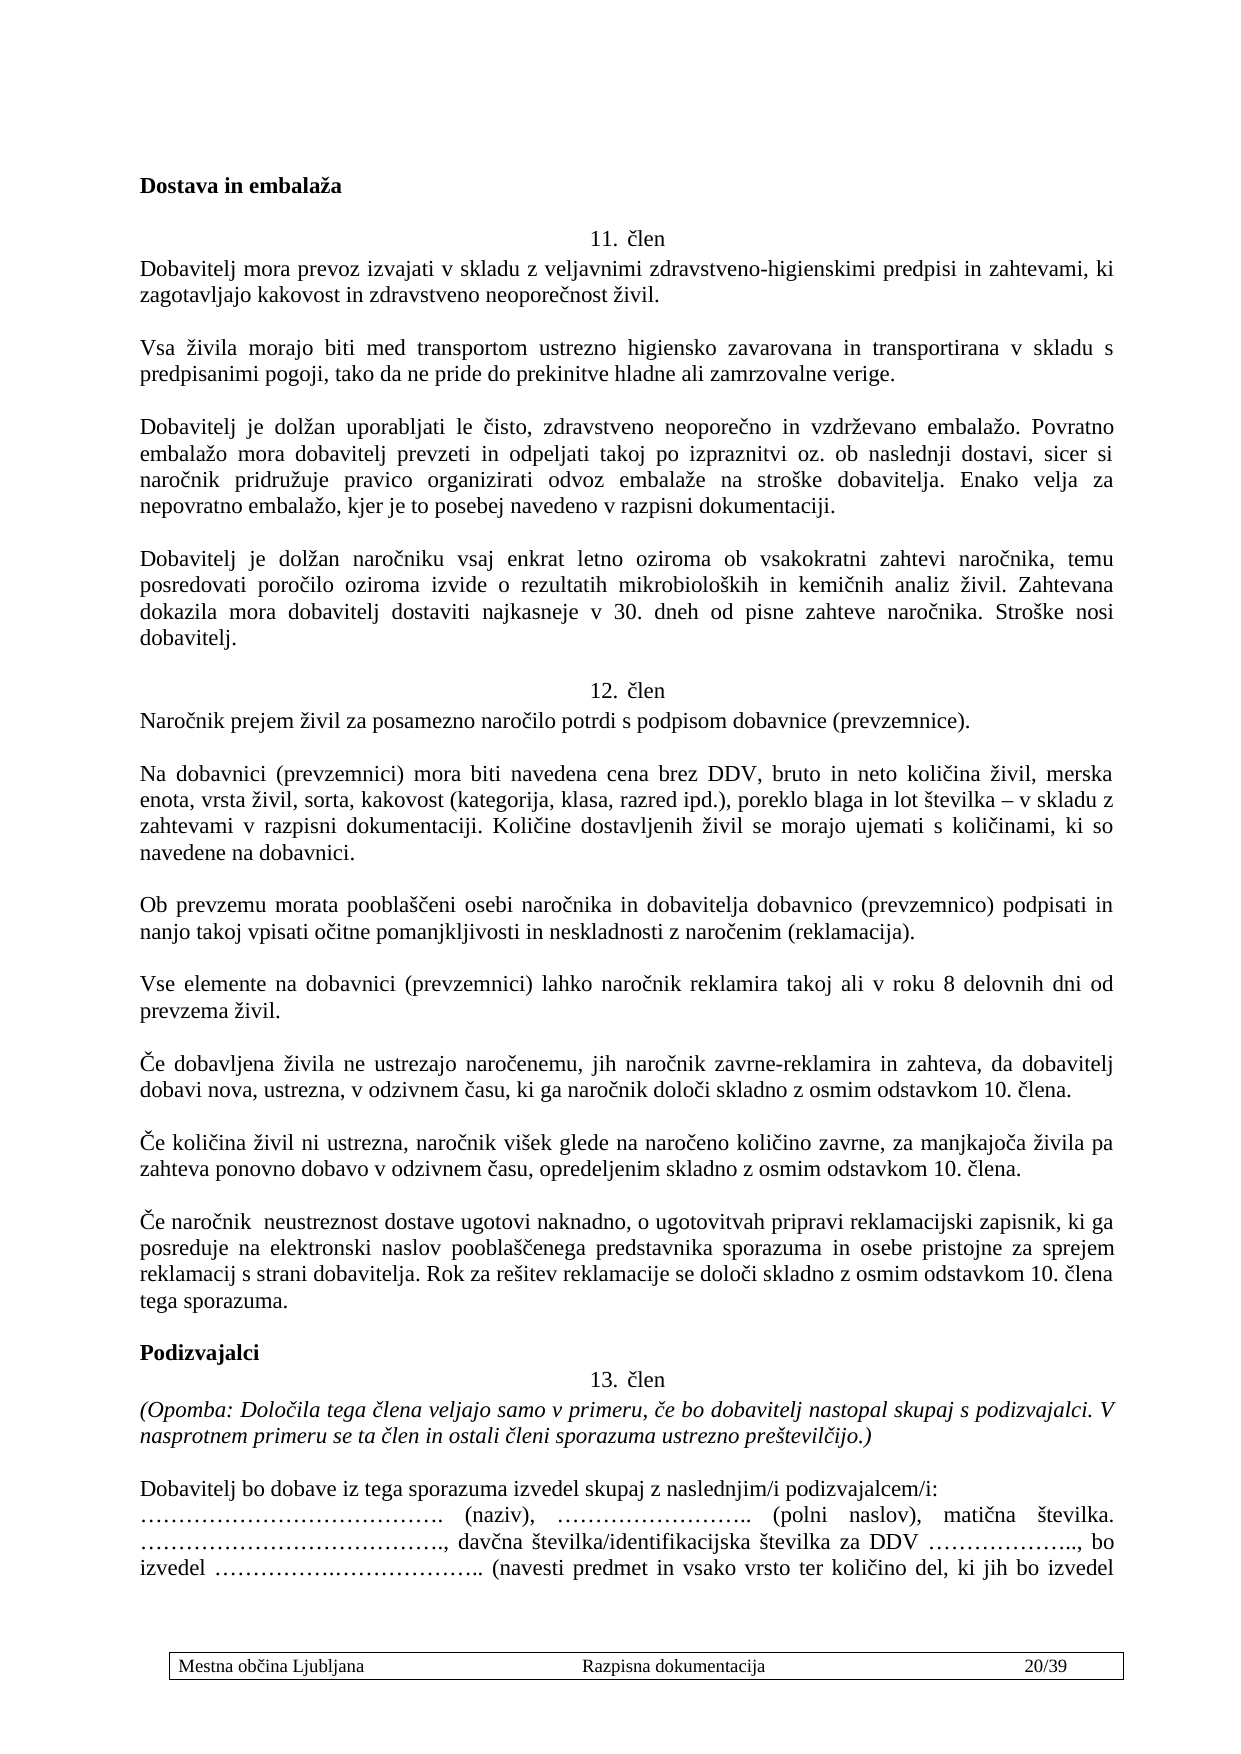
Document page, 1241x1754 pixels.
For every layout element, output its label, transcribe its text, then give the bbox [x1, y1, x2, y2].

text Dobavitelj je dolžan uporabljati le čisto, zdravstveno neoporečno in vzdrževano embalažo. Povratno embalažo mora dobavitelj prevzeti in odpeljati takoj po izpraznitvi oz. ob naslednji dostavi, sicer si naročnik pridružuje pravico organizirati odvoz embalaže na stroške dobavitelja. Enako velja za nepovratno embalažo, kjer je to posebej navedeno v razpisni dokumentaciji. [139, 413, 1115, 519]
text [139, 1501, 1115, 1581]
text Naročnik prejem živil za posamezno naročilo potrdi s podpisom dobavnice (prevzemnice). [139, 707, 1115, 733]
text Če dobavljena živila ne ustrezajo naročenemu, jih naročnik zavrne-reklamira in zahteva, da dobavitelj dobavi nova, ustrezna, v odzivnem času, ki ga naročnik določi skladno z osmim odstavkom 10. člena. [139, 1049, 1115, 1102]
text Vsa živila morajo biti med transportom ustrezno higiensko zavarovana in transportirana v skladu s predpisanimi pogoji, tako da ne pride do prekinitve hladne ali zamrzovalne verige. [139, 334, 1115, 387]
list člen [139, 225, 1115, 251]
text Podizvajalci [139, 1339, 1115, 1366]
text Če količina živil ni ustrezna, naročnik višek glede na naročeno količino zavrne, za manjkajoča živila pa zahteva ponovno dobavo v odzivnem času, opredeljenim skladno z osmim odstavkom 10. člena. [139, 1129, 1115, 1181]
text Vse elemente na dobavnici (prevzemnici) lahko naročnik reklamira takoj ali v roku 8 delovnih dni od prevzema živil. [139, 971, 1115, 1023]
text Ob prevzemu morata pooblaščeni osebi naročnika in dobavitelja dobavnico (prevzemnico) podpisati in nanjo takoj vpisati očitne pomanjkljivosti in neskladnosti z naročenim (reklamacija). [139, 891, 1115, 944]
text (Opomba: Določila tega člena veljajo samo v primeru, če bo dobavitelj nastopal skupaj s podizvajalci. V nasprotnem primeru se ta člen in ostali členi sporazuma ustrezno preštevilčijo.) [139, 1396, 1115, 1449]
text Dobavitelj mora prevoz izvajati v skladu z veljavnimi zdravstveno-higienskimi predpisi in zahtevami, ki zagotavljajo kakovost in zdravstveno neoporečnost živil. [139, 255, 1115, 308]
text Dobavitelj bo dobave iz tega sporazuma izvedel skupaj z naslednjim/i podizvajalcem/i: [139, 1475, 1115, 1501]
list člen [139, 677, 1115, 703]
text Dostava in embalaža [139, 172, 1115, 198]
text Na dobavnici (prevzemnici) mora biti navedena cena brez DDV, bruto in neto količina živil, merska enota, vrsta živil, sorta, kakovost (kategorija, klasa, razred ipd.), poreklo blaga in lot številka – v skladu z zahtevami v razpisni dokumentaciji. Količine dostavljenih živil se morajo ujemati s količinami, ki so navedene na dobavnici. [139, 760, 1115, 865]
text Dobavitelj je dolžan naročniku vsaj enkrat letno oziroma ob vsakokratni zahtevi naročnika, temu posredovati poročilo oziroma izvide o rezultatih mikrobioloških in kemičnih analiz živil. Zahtevana dokazila mora dobavitelj dostaviti najkasneje v 30. dneh od pisne zahteve naročnika. Stroške nosi dobavitelj. [139, 545, 1115, 650]
text Če naročnik neustreznost dostave ugotovi naknadno, o ugotovitvah pripravi reklamacijski zapisnik, ki ga posreduje na elektronski naslov pooblaščenega predstavnika sporazuma in osebe pristojne za sprejem reklamacij s strani dobavitelja. Rok za rešitev reklamacije se določi skladno z osmim odstavkom 10. člena tega sporazuma. [139, 1208, 1115, 1313]
list člen [139, 1366, 1115, 1392]
